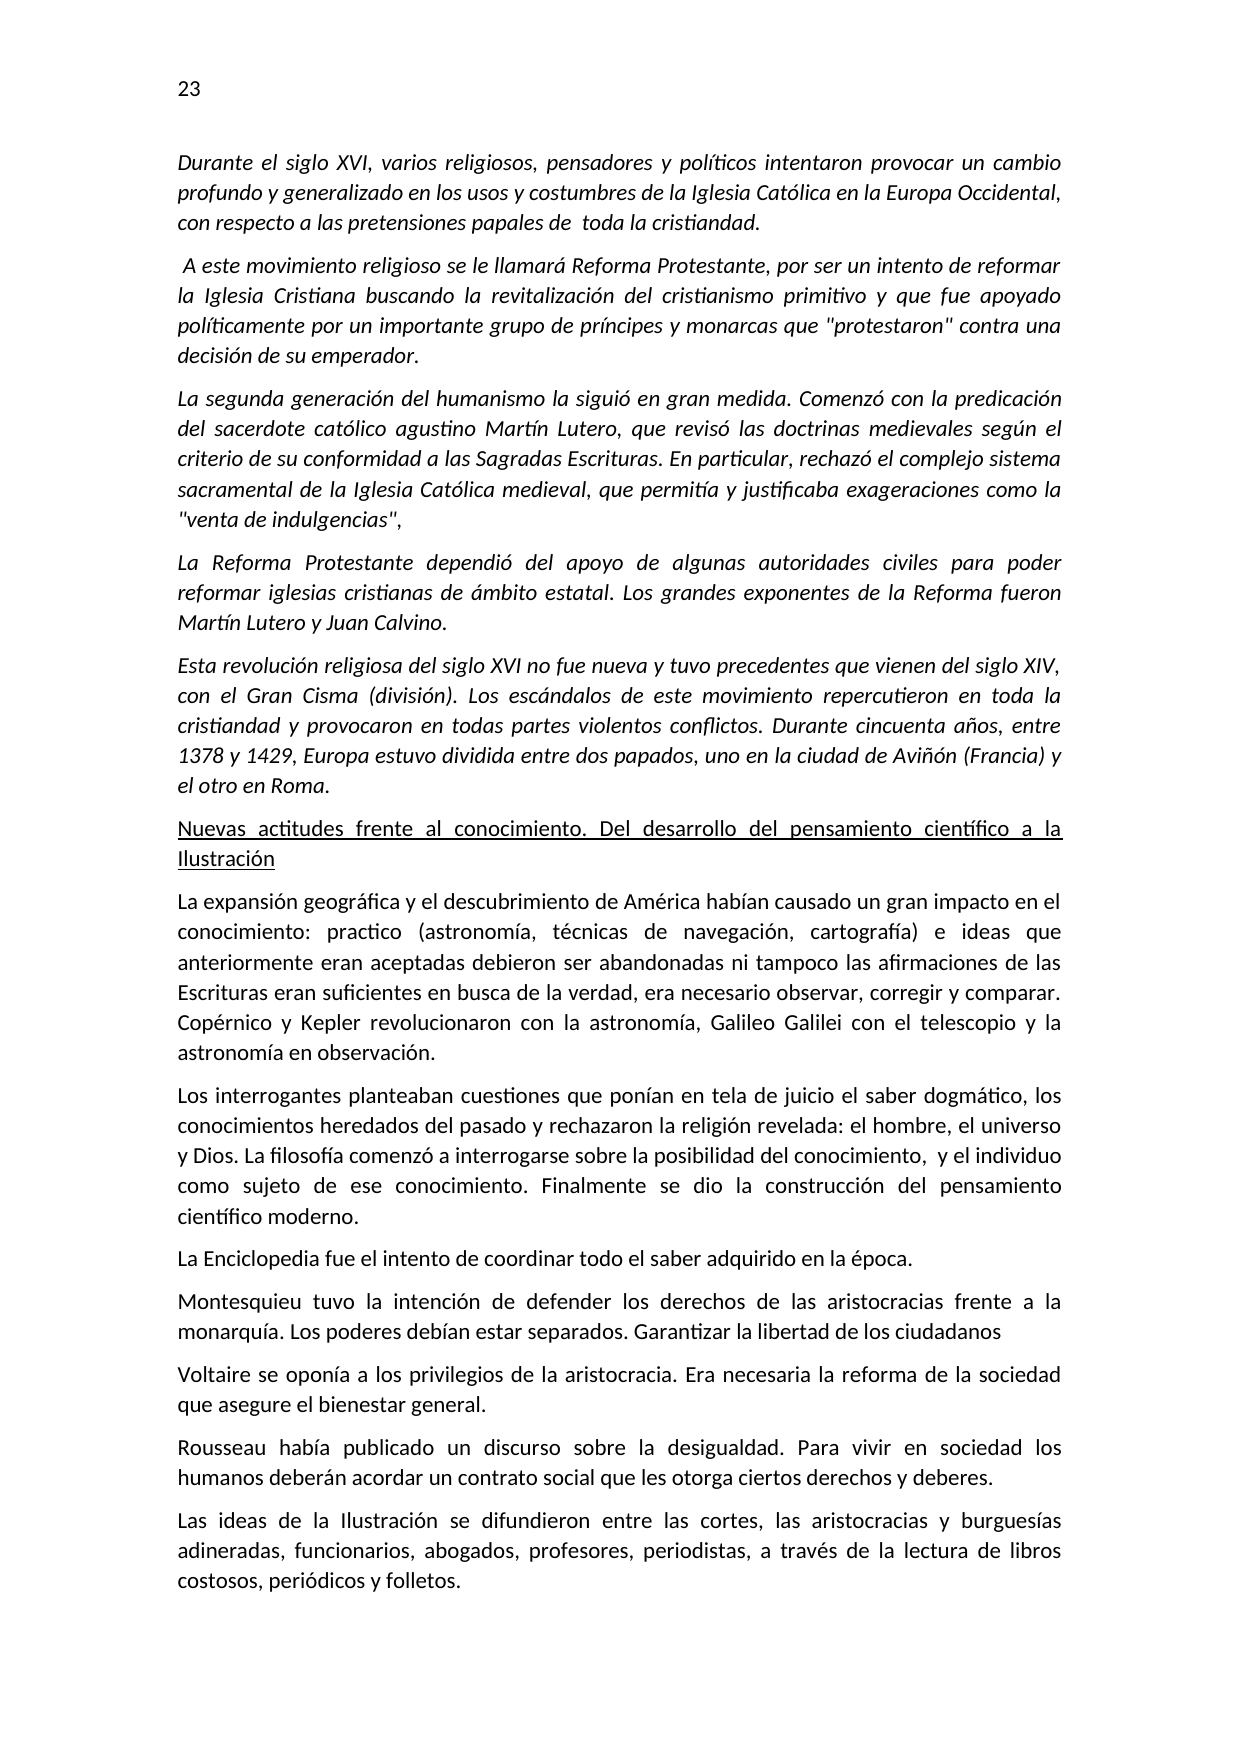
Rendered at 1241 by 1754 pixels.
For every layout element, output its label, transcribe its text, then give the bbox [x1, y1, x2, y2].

text Rousseau había publicado un discurso sobre la desigualdad. Para vivir en sociedad los humanos deberán acordar un contrato social que les otorga ciertos derechos y deberes. [177, 1433, 1063, 1491]
text A este movimiento religioso se le llamará Reforma Protestante, por ser un intento de reformar la Iglesia Cristiana buscando la revitalización del cristianismo primitivo y que fue apoyado políticamente por un importante grupo de príncipes y monarcas que "protestaron" contra una decisión de su emperador. [177, 251, 1063, 369]
text Nuevas actitudes frente al conocimiento. Del desarrollo del pensamiento científico a la Ilustración [177, 814, 1063, 838]
text Las ideas de la Ilustración se difundieron entre las cortes, las aristocracias y burguesías adineradas, funcionarios, abogados, profesores, periodistas, a través de la lectura de libros costosos, periódicos y folletos. [177, 1506, 1063, 1594]
text Esta revolución religiosa del siglo XVI no fue nueva y tuvo precedentes que vienen del siglo XIV, con el Gran Cisma (división). Los escándalos de este movimiento repercutieron en toda la cristiandad y provocaron en todas partes violentos conflictos. Durante cincuenta años, entre 1378 y 1429, Europa estuvo dividida entre dos papados, uno en la ciudad de Aviñón (Francia) y el otro en Roma. [177, 651, 1063, 799]
text Nuevas actitudes frente al conocimiento. Del desarrollo del pensamiento científico a la Ilustración [177, 839, 1063, 872]
text Los interrogantes planteaban cuestiones que ponían en tela de juicio el saber dogmático, los conocimientos heredados del pasado y rechazaron la religión revelada: el hombre, el universo y Dios. La filosofía comenzó a interrogarse sobre la posibilidad del conocimiento, y el individuo como sujeto de ese conocimiento. Finalmente se dio la construcción del pensamiento científico moderno. [177, 1081, 1063, 1230]
text La expansión geográfica y el descubrimiento de América habían causado un gran impacto en el conocimiento: practico (astronomía, técnicas de navegación, cartografía) e ideas que anteriormente eran aceptadas debieron ser abandonadas ni tampoco las afirmaciones de las Escrituras eran suficientes en busca de la verdad, era necesario observar, corregir y comparar. Copérnico y Kepler revolucionaron con la astronomía, Galileo Galilei con el telescopio y la astronomía en observación. [177, 887, 1063, 1066]
text Montesquieu tuvo la intención de defender los derechos de las aristocracias frente a la monarquía. Los poderes debían estar separados. Garantizar la libertad de los ciudadanos [177, 1287, 1063, 1345]
text La segunda generación del humanismo la siguió en gran medida. Comenzó con la predicación del sacerdote católico agustino Martín Lutero, que revisó las doctrinas medievales según el criterio de su conformidad a las Sagradas Escrituras. En particular, rechazó el complejo sistema sacramental de la Iglesia Católica medieval, que permitía y justificaba exageraciones como la "venta de indulgencias", [177, 384, 1063, 533]
text Voltaire se oponía a los privilegios de la aristocracia. Era necesaria la reforma de la sociedad que asegure el bienestar general. [177, 1360, 1063, 1418]
text La Reforma Protestante dependió del apoyo de algunas autoridades civiles para poder reformar iglesias cristianas de ámbito estatal. Los grandes exponentes de la Reforma fueron Martín Lutero y Juan Calvino. [177, 548, 1063, 636]
text Durante el siglo XVI, varios religiosos, pensadores y políticos intentaron provocar un cambio profundo y generalizado en los usos y costumbres de la Iglesia Católica en la Europa Occidental, con respecto a las pretensiones papales de toda la cristiandad. [177, 148, 1063, 236]
text La Enciclopedia fue el intento de coordinar todo el saber adquirido en la época. [177, 1244, 1063, 1272]
